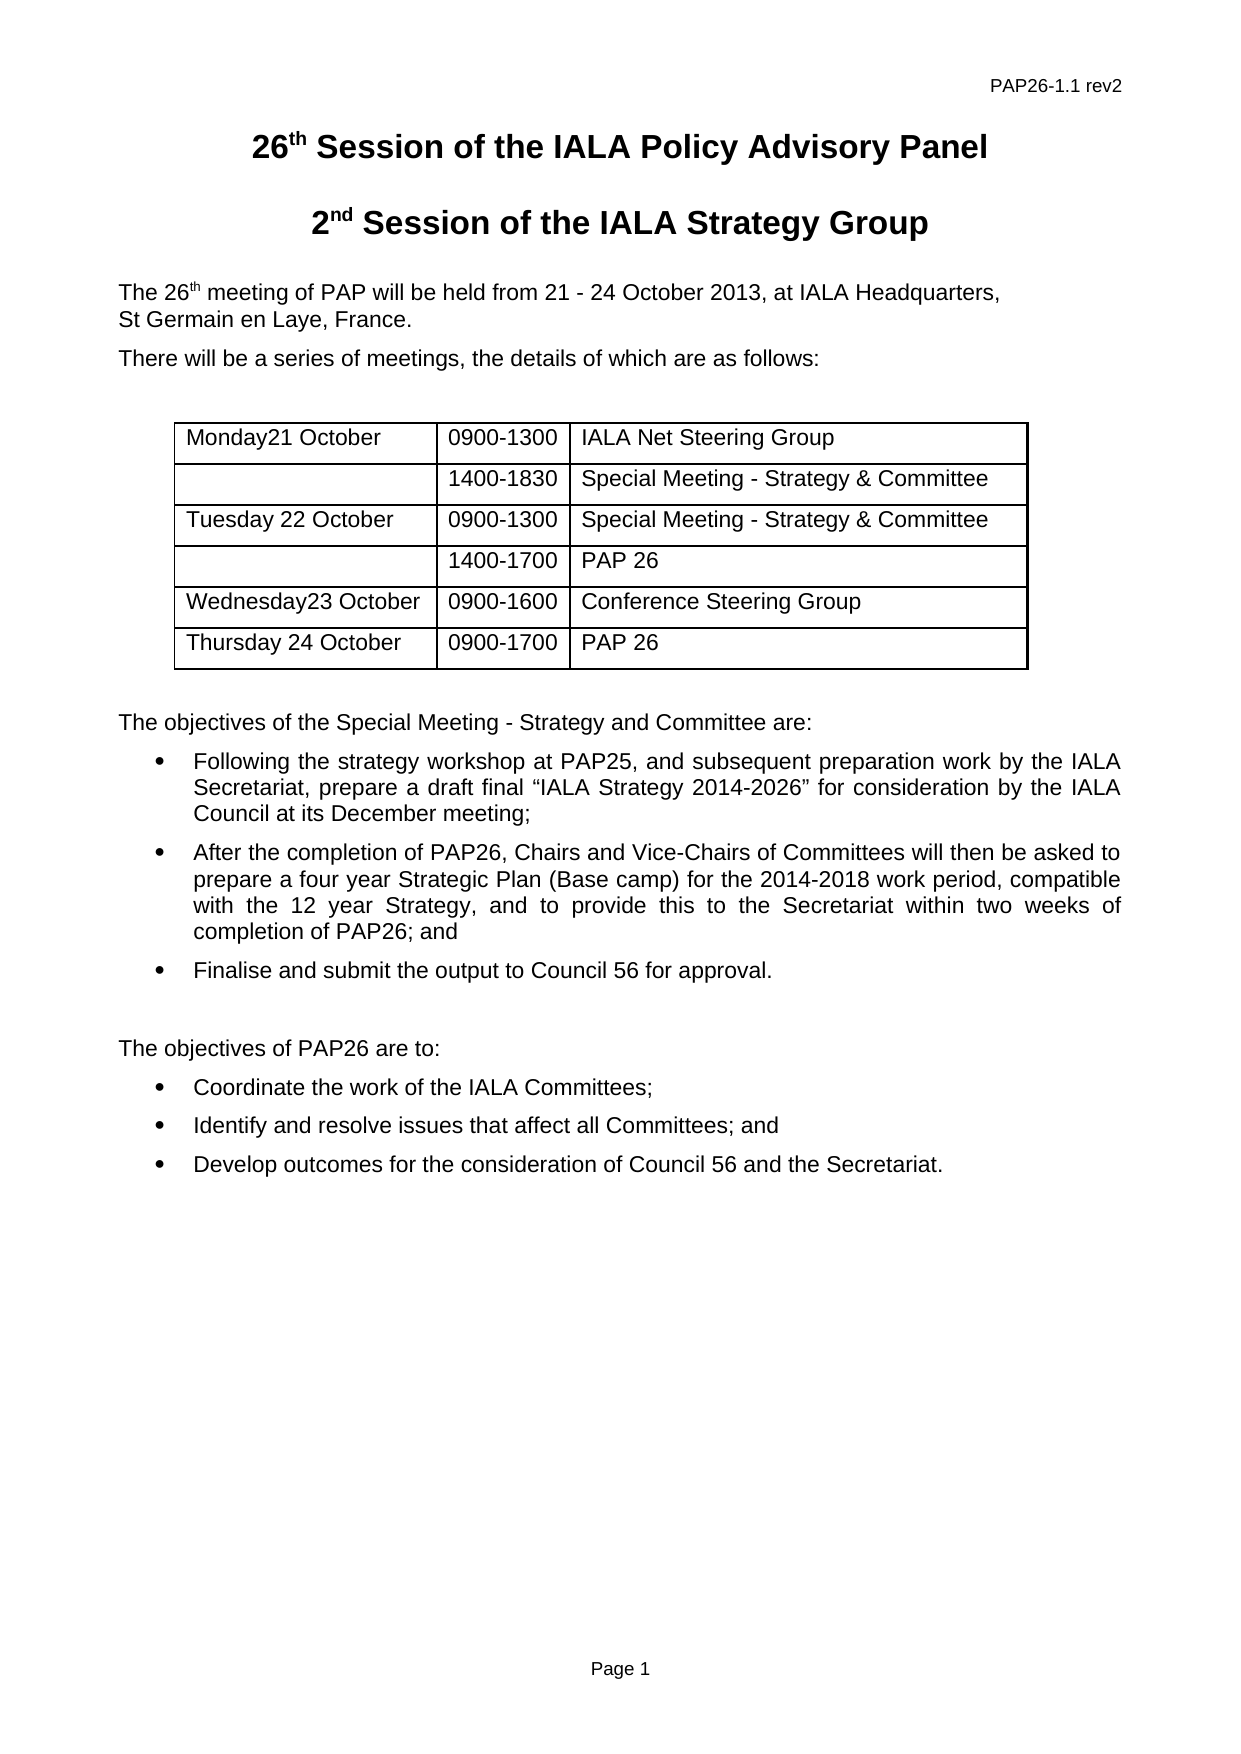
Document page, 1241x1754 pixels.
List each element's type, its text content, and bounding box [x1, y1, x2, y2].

list The objectives of PAP26 are to: [118, 1035, 1122, 1061]
table_cell [175, 547, 436, 586]
table_header Monday21 October [175, 424, 436, 463]
list After the completion of PAP26, Chairs and Vice-Chairs of Committees will then be asked to prepare a four year Strategic Plan (Base camp) for the 2014-2018 work period, compatible with the 12 year Strategy, and to provide this to the Secretariat within two weeks of completion of PAP26; and [156, 839, 1122, 944]
text The objectives of the Special Meeting - Strategy and Committee are: [118, 709, 1122, 735]
table_cell 1400-1700 [438, 547, 569, 586]
table_cell 0900-1700 [438, 629, 569, 668]
table_cell PAP 26 [571, 547, 1026, 586]
table_cell Thursday 24 October [175, 629, 436, 668]
table_cell Tuesday 22 October [175, 506, 436, 545]
list Following the strategy workshop at PAP25, and subsequent preparation work by the IALA Secretariat, prepare a draft final “IALA Strategy 2014-2026” for consideration by the IALA Council at its December meeting; [156, 748, 1122, 827]
list Develop outcomes for the consideration of Council 56 and the Secretariat. [156, 1151, 1122, 1178]
table_cell Wednesday23 October [175, 588, 436, 627]
table_header IALA Net Steering Group [571, 424, 1026, 463]
text The 26th meeting of PAP will be held from 21 - 24 October 2013, at IALA Headquarters, St Germain en Laye, France. [118, 279, 1122, 332]
list Finalise and submit the output to Council 56 for approval. [156, 957, 1122, 983]
text 2nd Session of the IALA Strategy Group [118, 203, 1122, 242]
table_cell Conference Steering Group [571, 588, 1026, 627]
list Identify and resolve issues that affect all Committees; and [156, 1112, 1122, 1139]
table_cell Special Meeting - Strategy & Committee [571, 465, 1026, 504]
table_cell [175, 465, 436, 504]
table_cell PAP 26 [571, 629, 1026, 668]
text There will be a series of meetings, the details of which are as follows: [118, 344, 1122, 371]
list Coordinate the work of the IALA Committees; [156, 1074, 1122, 1100]
table_cell 0900-1600 [438, 588, 569, 627]
text 26th Session of the IALA Policy Advisory Panel [118, 127, 1122, 166]
table_cell Special Meeting - Strategy & Committee [571, 506, 1026, 545]
table_cell 1400-1830 [438, 465, 569, 504]
table_header 0900-1300 [438, 424, 569, 463]
table_cell 0900-1300 [438, 506, 569, 545]
